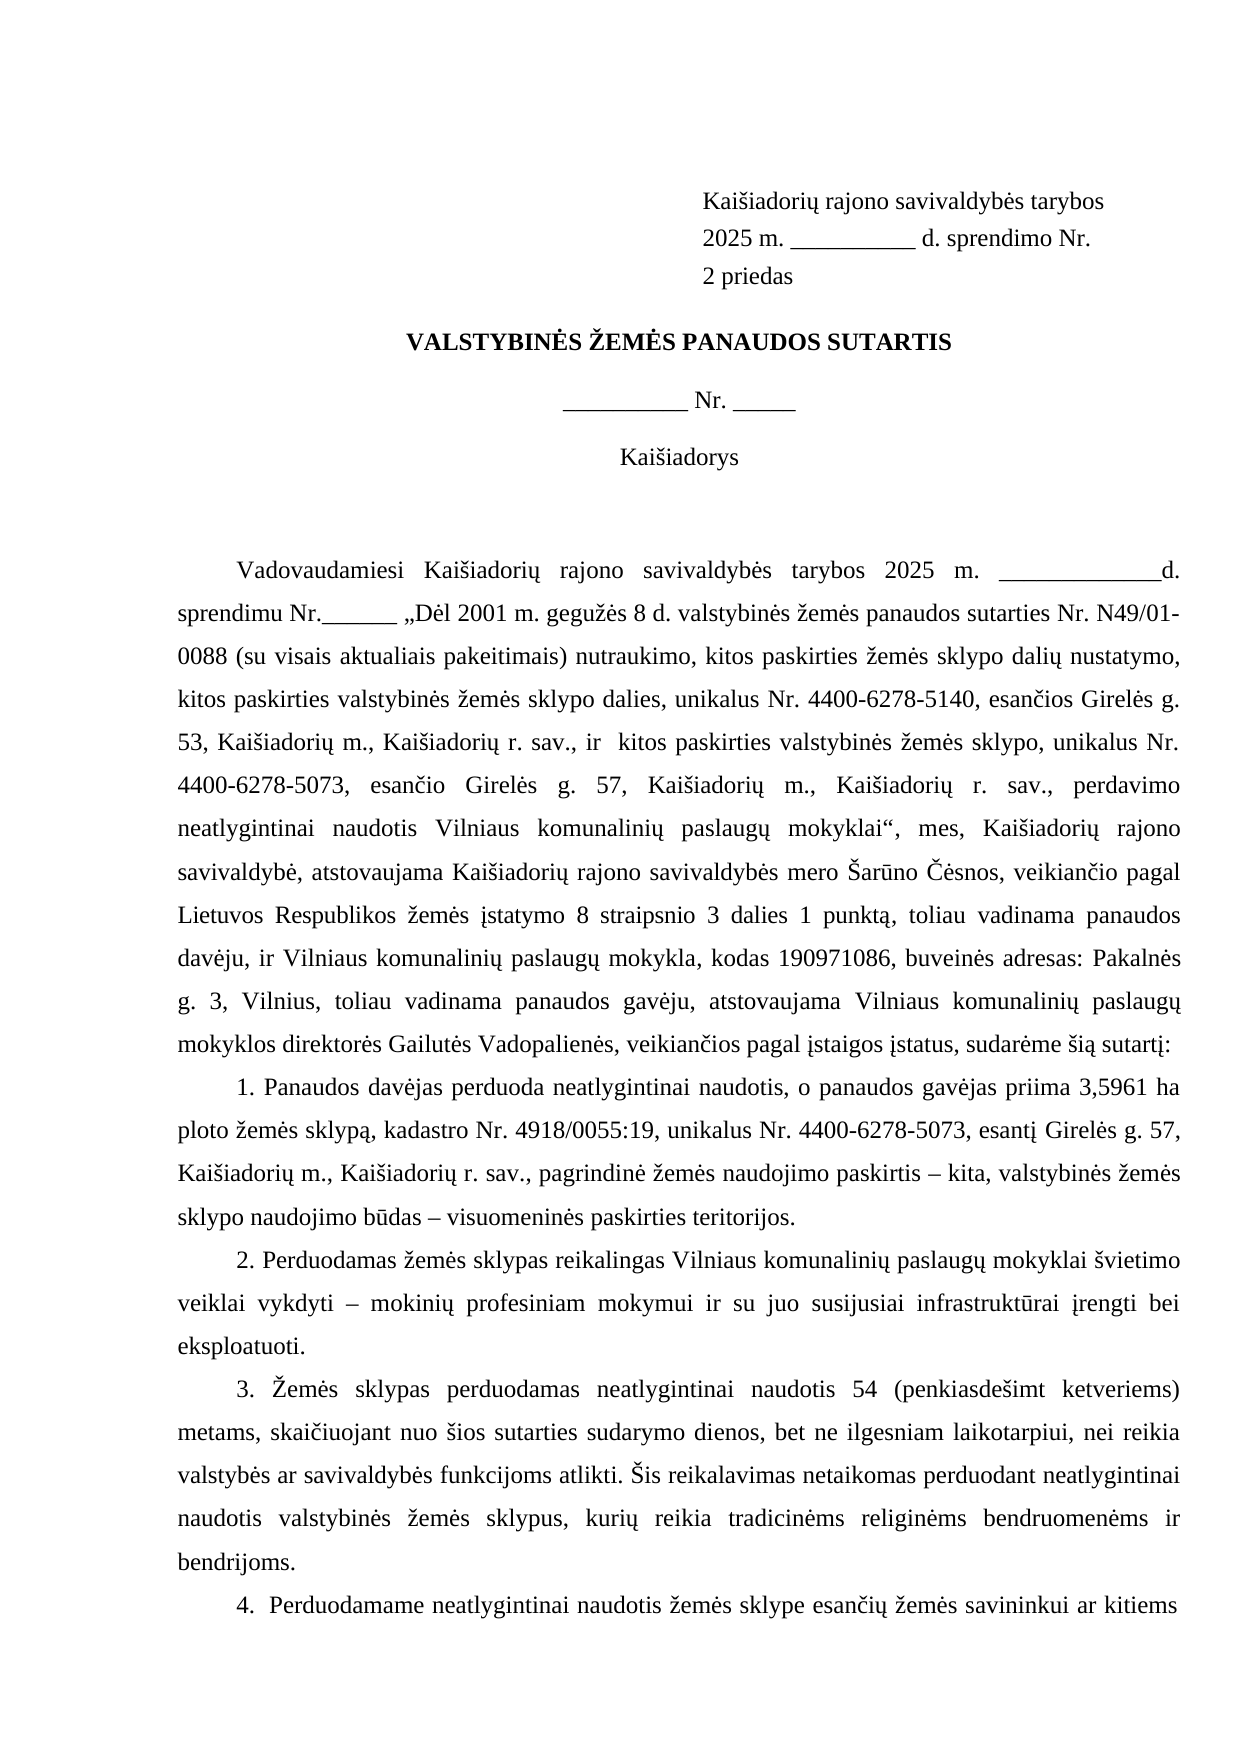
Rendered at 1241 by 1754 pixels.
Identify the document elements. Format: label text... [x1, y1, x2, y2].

text 2 priedas [702, 252, 1181, 290]
text 1. Panaudos davėjas perduoda neatlygintinai naudotis, o panaudos gavėjas priima 3,5961 ha ploto žemės sklypą, kadastro Nr. 4918/0055:19, unikalus Nr. 4400-6278-5073, esantį Girelės g. 57, Kaišiadorių m., Kaišiadorių r. sav., pagrindinė žemės naudojimo paskirtis – kita, valstybinės žemės sklypo naudojimo būdas – visuomeninės paskirties teritorijos. [177, 1072, 1181, 1230]
text 2025 m. __________ d. sprendimo Nr. [702, 215, 1181, 252]
text Kaišiadorys [177, 442, 1181, 471]
text __________ Nr. _____ [177, 385, 1181, 413]
text Vadovaudamiesi Kaišiadorių rajono savivaldybės tarybos 2025 m. _____________d. sprendimu Nr.______ „Dėl 2001 m. gegužės 8 d. valstybinės žemės panaudos sutarties Nr. N49/01-0088 (su visais aktualiais pakeitimais) nutraukimo, kitos paskirties žemės sklypo dalių nustatymo, kitos paskirties valstybinės žemės sklypo dalies, unikalus Nr. 4400-6278-5140, esančios Girelės g. 53, Kaišiadorių m., Kaišiadorių r. sav., ir kitos paskirties valstybinės žemės sklypo, unikalus Nr. 4400-6278-5073, esančio Girelės g. 57, Kaišiadorių m., Kaišiadorių r. sav., perdavimo neatlygintinai naudotis Vilniaus komunalinių paslaugų mokyklai“, mes, Kaišiadorių rajono savivaldybė, atstovaujama Kaišiadorių rajono savivaldybės mero Šarūno Čėsnos, veikiančio pagal Lietuvos Respublikos žemės įstatymo 8 straipsnio 3 dalies 1 punktą, toliau vadinama panaudos davėju, ir Vilniaus komunalinių paslaugų mokykla, kodas 190971086, buveinės adresas: Pakalnės g. 3, Vilnius, toliau vadinama panaudos gavėju, atstovaujama Vilniaus komunalinių paslaugų mokyklos direktorės Gailutės Vadopalienės, veikiančios pagal įstaigos įstatus, sudarėme šią sutartį: [177, 555, 1181, 1058]
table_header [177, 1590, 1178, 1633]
text Kaišiadorių rajono savivaldybės tarybos [702, 177, 1181, 215]
text 3. Žemės sklypas perduodamas neatlygintinai naudotis 54 (penkiasdešimt ketveriems) metams, skaičiuojant nuo šios sutarties sudarymo dienos, bet ne ilgesniam laikotarpiui, nei reikia valstybės ar savivaldybės funkcijoms atlikti. Šis reikalavimas netaikomas perduodant neatlygintinai naudotis valstybinės žemės sklypus, kurių reikia tradicinėms religinėms bendruomenėms ir bendrijoms. [177, 1374, 1181, 1575]
text VALSTYBINĖS ŽEMĖS PANAUDOS SUTARTIS [177, 327, 1181, 356]
text 2. Perduodamas žemės sklypas reikalingas Vilniaus komunalinių paslaugų mokyklai švietimo veiklai vykdyti – mokinių profesiniam mokymui ir su juo susijusiai infrastruktūrai įrengti bei eksploatuoti. [177, 1245, 1181, 1360]
